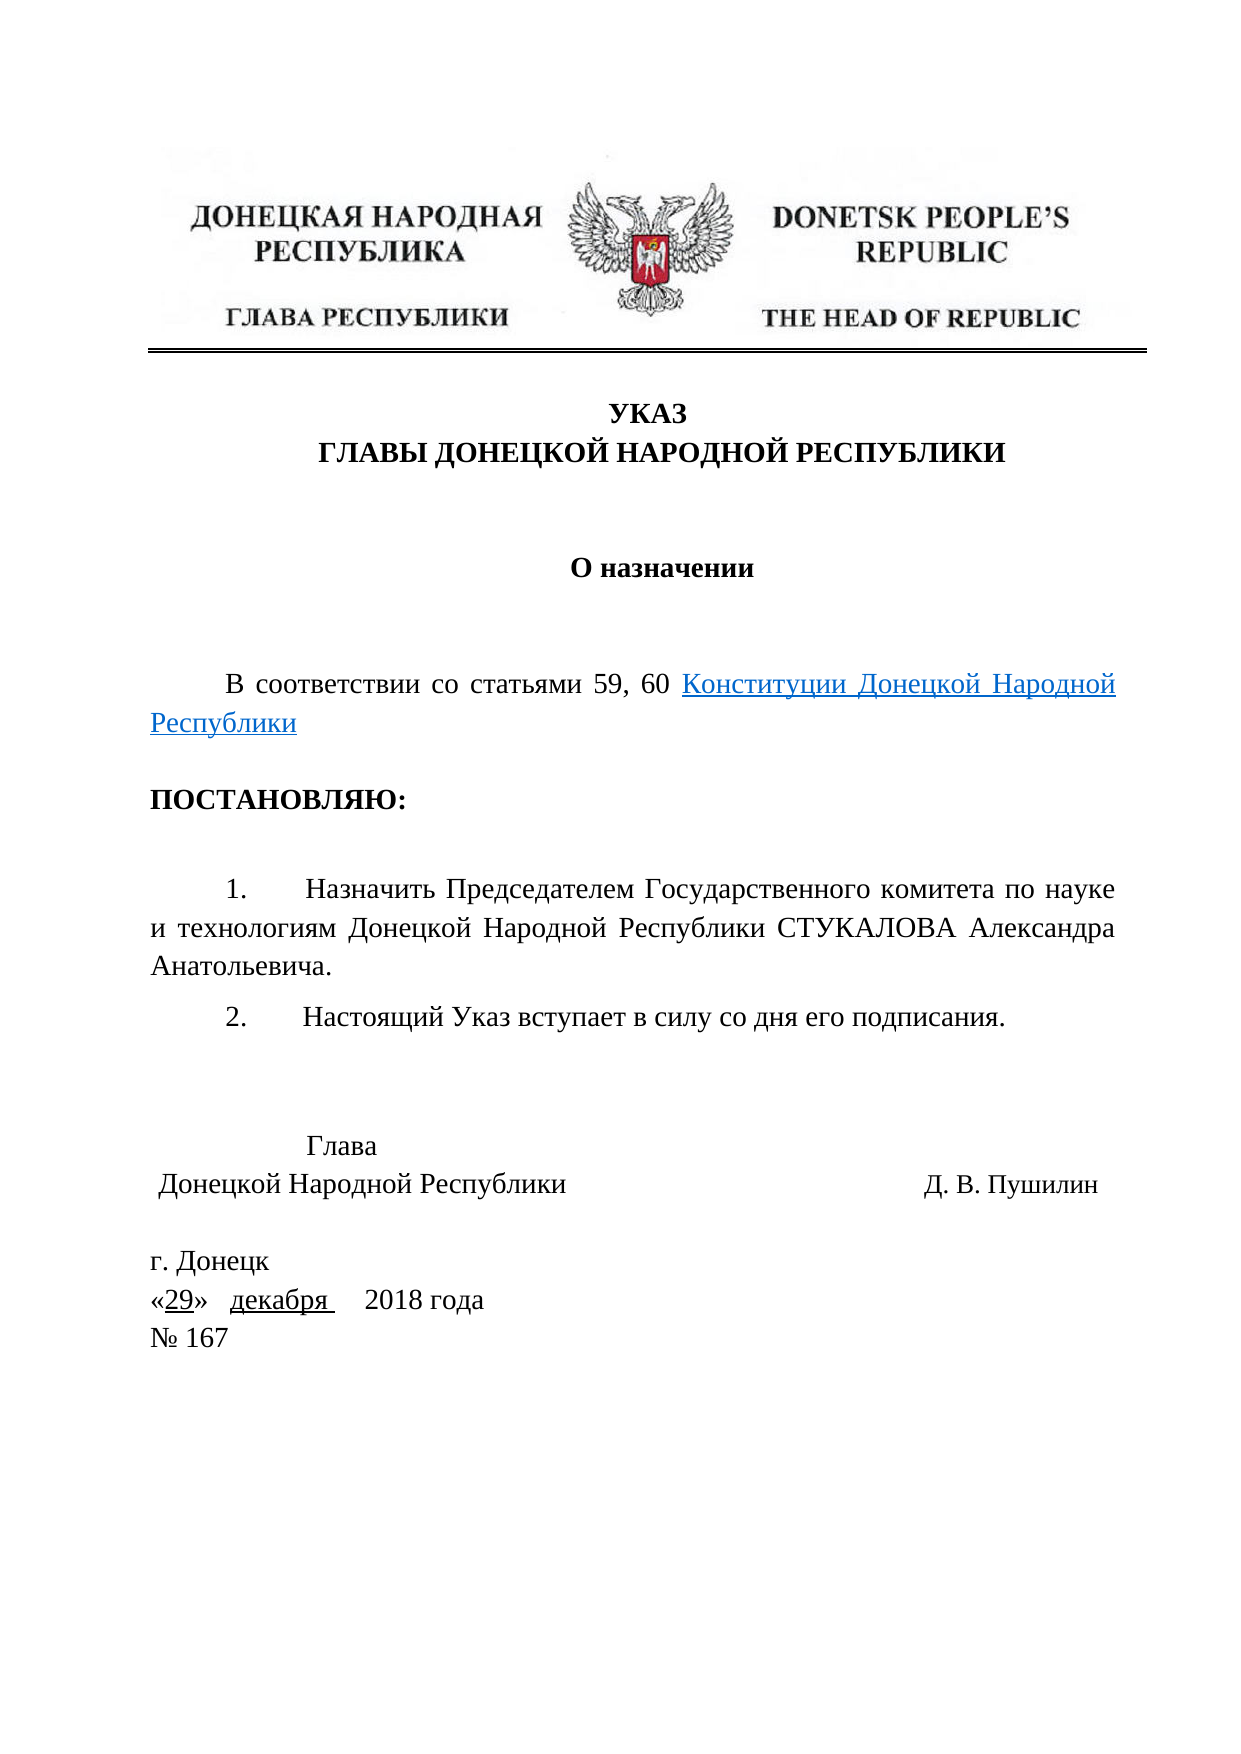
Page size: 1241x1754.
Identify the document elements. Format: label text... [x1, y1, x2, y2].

text Донецкой Народной Республики Д. В. Пушилин [158, 1166, 1147, 1200]
text «29» декабря 2018 года [150, 1282, 1147, 1315]
picture [160, 147, 1135, 347]
text Глава [306, 1128, 1147, 1161]
text № 167 [150, 1320, 1147, 1354]
text ГЛАВЫ ДОНЕЦКОЙ НАРОДНОЙ РЕСПУБЛИКИ [177, 435, 1147, 468]
text ПОСТАНОВЛЯЮ: [150, 782, 1147, 815]
text УКАЗ [148, 396, 1147, 430]
list Назначить Председателем Государственного комитета по науке и технологиям Донецкой Народной Республики СТУКАЛОВА Александра Анатольевича. [150, 871, 1116, 982]
text В соответствии со статьями 59, 60 Конституции Донецкой Народной Республики [150, 666, 1116, 738]
text г. Донецк [150, 1243, 1147, 1277]
text О назначении [177, 551, 1147, 584]
list Настоящий Указ вступает в силу со дня его подписания. [150, 999, 1147, 1033]
